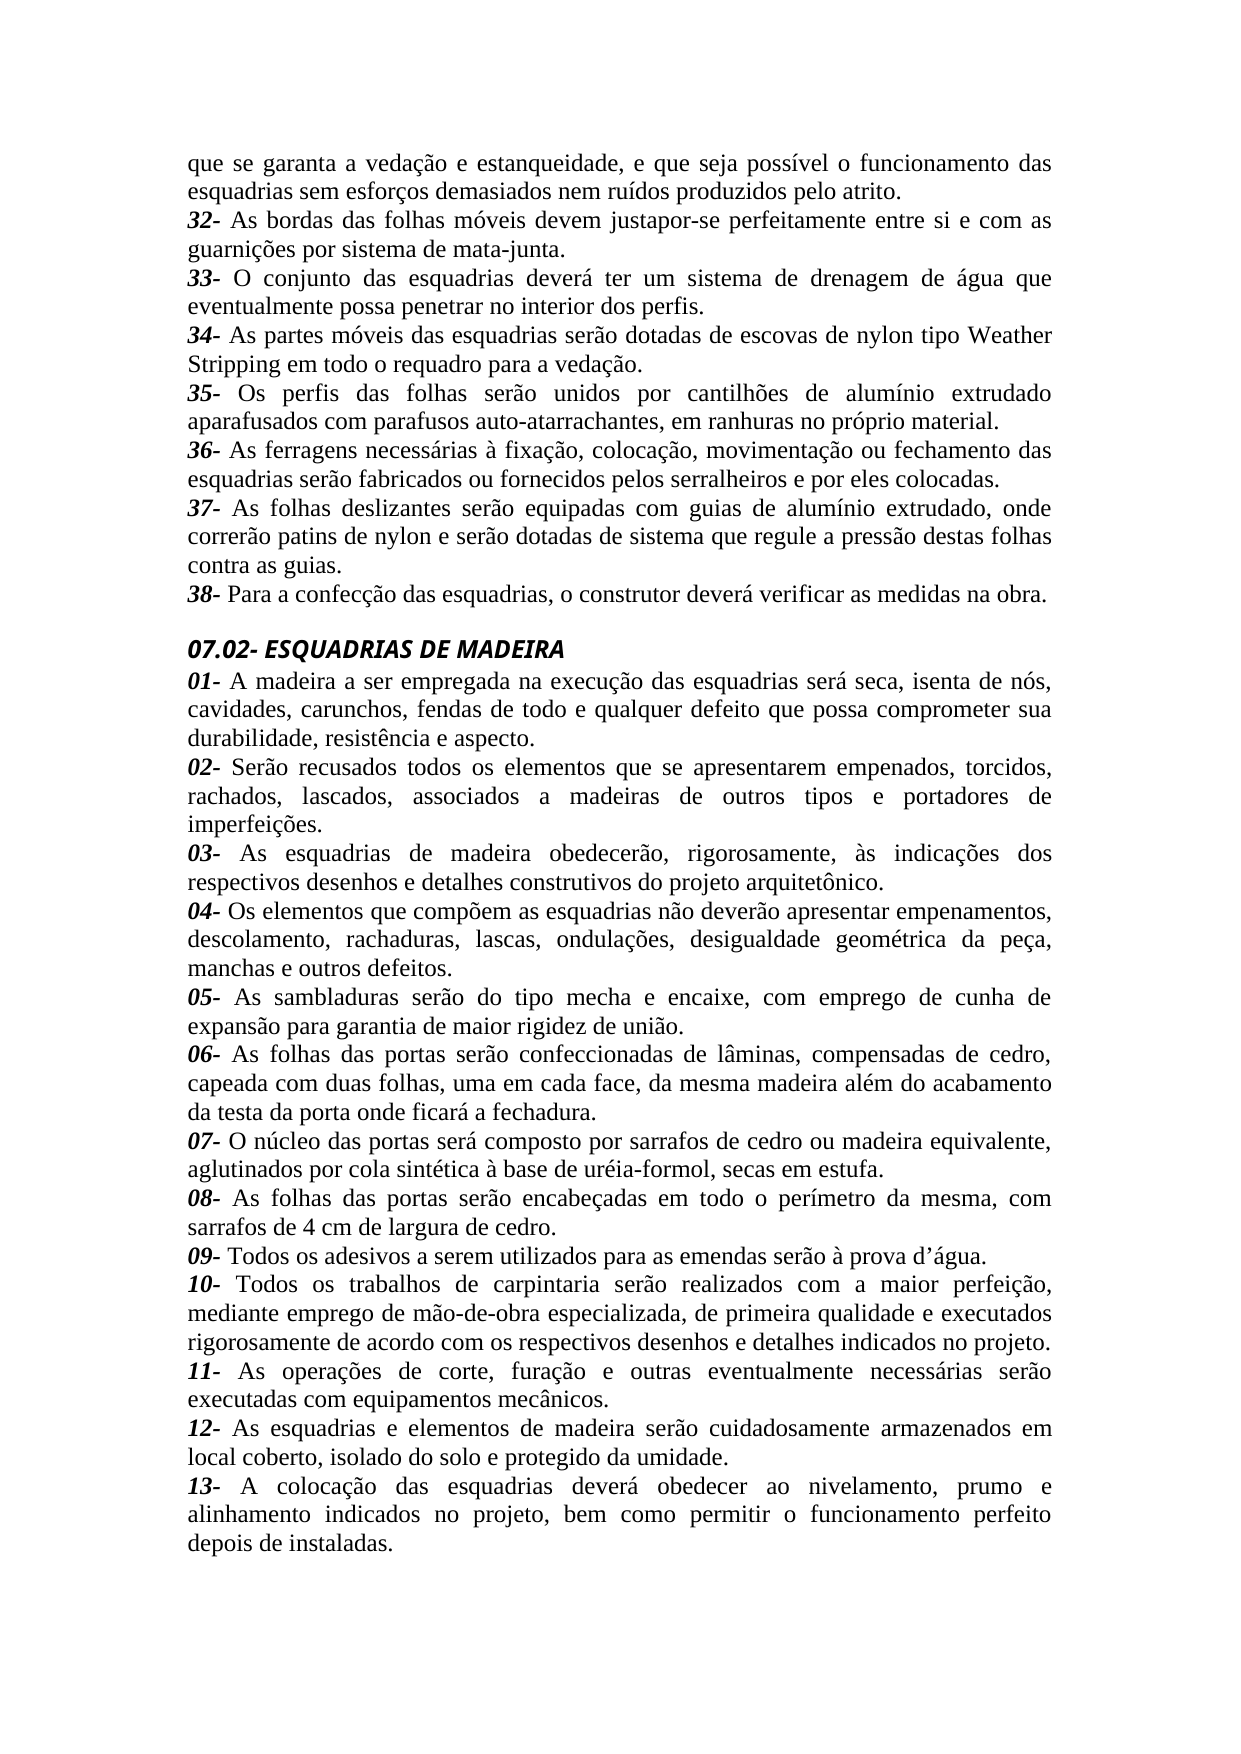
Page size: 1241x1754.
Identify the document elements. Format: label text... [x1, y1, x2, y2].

text 04- Os elementos que compõem as esquadrias não deverão apresentar empenamentos, descolamento, rachaduras, lascas, ondulações, desigualdade geométrica da peça, manchas e outros defeitos. [187, 896, 1053, 982]
text 36- As ferragens necessárias à fixação, colocação, movimentação ou fechamento das esquadrias serão fabricados ou fornecidos pelos serralheiros e por eles colocadas. [187, 435, 1053, 493]
text 07- O núcleo das portas será composto por sarrafos de cedro ou madeira equivalente, aglutinados por cola sintética à base de uréia-formol, secas em estufa. [187, 1126, 1053, 1183]
text 12- As esquadrias e elementos de madeira serão cuidadosamente armazenados em local coberto, isolado do solo e protegido da umidade. [187, 1413, 1053, 1471]
text 38- Para a confecção das esquadrias, o construtor deverá verificar as medidas na obra. [187, 579, 1053, 608]
text 33- O conjunto das esquadrias deverá ter um sistema de drenagem de água que eventualmente possa penetrar no interior dos perfis. [187, 263, 1053, 320]
text 07.02- ESQUADRIAS DE MADEIRA [187, 632, 1053, 666]
text 05- As sambladuras serão do tipo mecha e encaixe, com emprego de cunha de expansão para garantia de maior rigidez de união. [187, 982, 1053, 1039]
text 13- A colocação das esquadrias deverá obedecer ao nivelamento, prumo e alinhamento indicados no projeto, bem como permitir o funcionamento perfeito depois de instaladas. [187, 1471, 1053, 1557]
text 01- A madeira a ser empregada na execução das esquadrias será seca, isenta de nós, cavidades, carunchos, fendas de todo e qualquer defeito que possa comprometer sua durabilidade, resistência e aspecto. [187, 666, 1053, 752]
text 08- As folhas das portas serão encabeçadas em todo o perímetro da mesma, com sarrafos de 4 cm de largura de cedro. [187, 1183, 1053, 1241]
text 32- As bordas das folhas móveis devem justapor-se perfeitamente entre si e com as guarnições por sistema de mata-junta. [187, 205, 1053, 263]
text 11- As operações de corte, furação e outras eventualmente necessárias serão executadas com equipamentos mecânicos. [187, 1356, 1053, 1413]
text 06- As folhas das portas serão confeccionadas de lâminas, compensadas de cedro, capeada com duas folhas, uma em cada face, da mesma madeira além do acabamento da testa da porta onde ficará a fechadura. [187, 1039, 1053, 1126]
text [187, 148, 1053, 205]
text 03- As esquadrias de madeira obedecerão, rigorosamente, às indicações dos respectivos desenhos e detalhes construtivos do projeto arquitetônico. [187, 838, 1053, 896]
text 10- Todos os trabalhos de carpintaria serão realizados com a maior perfeição, mediante emprego de mão-de-obra especializada, de primeira qualidade e executados rigorosamente de acordo com os respectivos desenhos e detalhes indicados no projeto. [187, 1269, 1053, 1356]
text 09- Todos os adesivos a serem utilizados para as emendas serão à prova d’água. [187, 1241, 1053, 1269]
text 34- As partes móveis das esquadrias serão dotadas de escovas de nylon tipo Weather Stripping em todo o requadro para a vedação. [187, 320, 1053, 378]
text 02- Serão recusados todos os elementos que se apresentarem empenados, torcidos, rachados, lascados, associados a madeiras de outros tipos e portadores de imperfeições. [187, 752, 1053, 838]
text 35- Os perfis das folhas serão unidos por cantilhões de alumínio extrudado aparafusados com parafusos auto-atarrachantes, em ranhuras no próprio material. [187, 378, 1053, 435]
text 37- As folhas deslizantes serão equipadas com guias de alumínio extrudado, onde correrão patins de nylon e serão dotadas de sistema que regule a pressão destas folhas contra as guias. [187, 493, 1053, 579]
